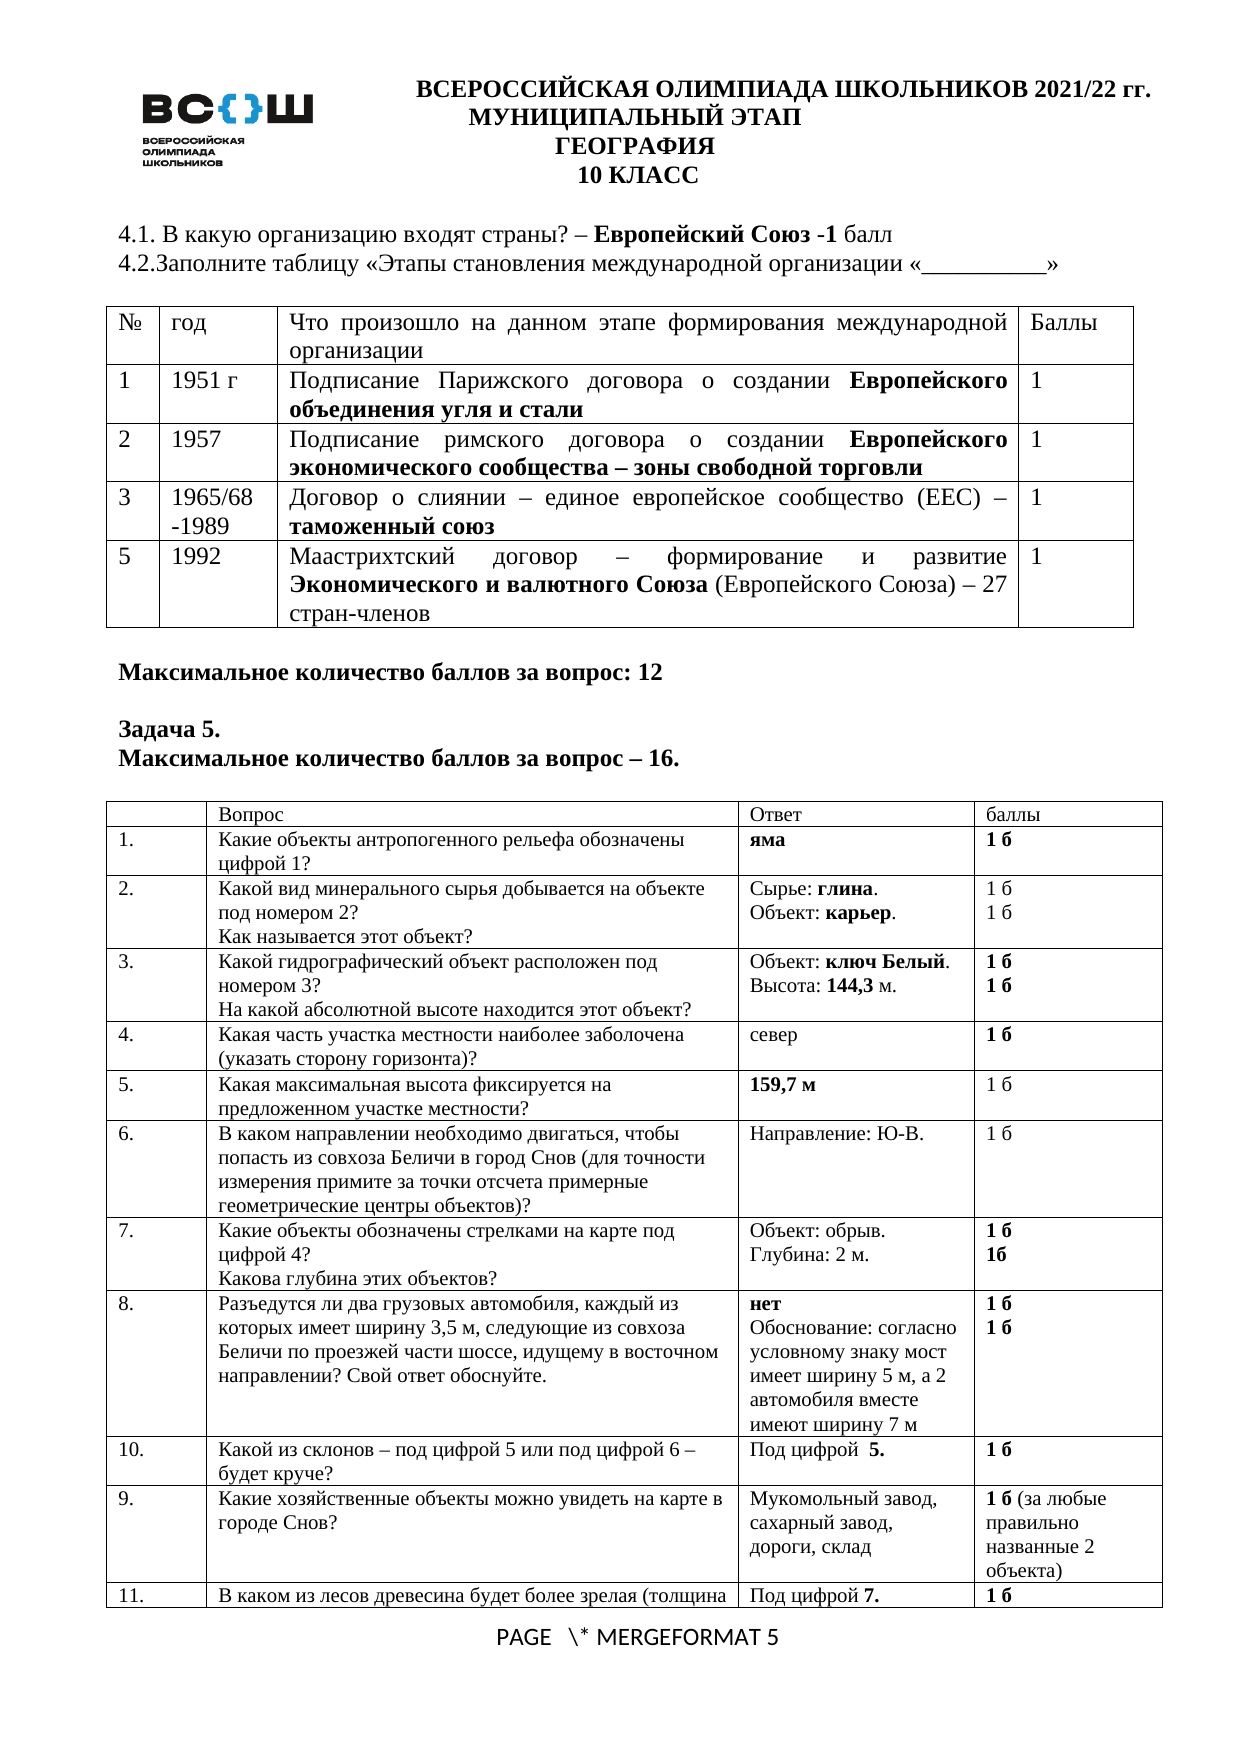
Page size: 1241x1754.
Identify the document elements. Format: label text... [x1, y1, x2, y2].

table_cell 1 [107, 365, 159, 423]
table_cell 1992 [160, 541, 277, 627]
table_cell Под цифрой 5. [739, 1437, 974, 1485]
table_cell 1 б [975, 1022, 1162, 1070]
table_cell 1 б [975, 1583, 1162, 1607]
table_cell 1 б [975, 827, 1162, 875]
table_cell 3 [107, 482, 159, 540]
table_cell 10. [107, 1437, 206, 1485]
table_cell Направление: Ю-В. [739, 1121, 974, 1217]
table_header Вопрос [207, 802, 738, 826]
table_cell Какие объекты антропогенного рельефа обозначены цифрой 1? [207, 827, 738, 875]
table_header год [160, 307, 277, 364]
table_cell Договор о слиянии – единое европейское сообщество (ЕЕС) – таможенный союз [278, 482, 1018, 540]
table_cell Мукомольный завод, сахарный завод, дороги, склад [739, 1486, 974, 1582]
table_cell Какая максимальная высота фиксируется на предложенном участке местности? [207, 1071, 738, 1119]
table_cell 1 б [975, 1437, 1162, 1485]
table_cell 1 б 1 б [975, 949, 1162, 1021]
table_cell 2 [107, 424, 159, 481]
table_cell 5 [107, 541, 159, 627]
table_cell 159,7 м [739, 1071, 974, 1119]
table_cell 6. [107, 1121, 206, 1217]
table_cell нет Обоснование: согласно условному знаку мост имеет ширину 5 м, а 2 автомобиля вместе имеют ширину 7 м [739, 1291, 974, 1436]
table_header № [107, 307, 159, 364]
table_cell Подписание римского договора о создании Европейского экономического сообщества – зоны свободной торговли [278, 424, 1018, 481]
table_cell 2. [107, 876, 206, 948]
table_cell 1965/68 -1989 [160, 482, 277, 540]
table_cell Какой из склонов – под цифрой 5 или под цифрой 6 –будет круче? [207, 1437, 738, 1485]
table_cell Какой вид минерального сырья добывается на объекте под номером 2? Как называется этот объект? [207, 876, 738, 948]
text Задача 5. [118, 714, 1152, 743]
text 4.2.Заполните таблицу «Этапы становления международной организации «__________» [118, 248, 1152, 277]
table_cell Разъедутся ли два грузовых автомобиля, каждый из которых имеет ширину 3,5 м, следующие из совхоза Беличи по проезжей части шоссе, идущему в восточном направлении? Свой ответ обоснуйте. [207, 1291, 738, 1436]
table_cell Объект: обрыв. Глубина: 2 м. [739, 1218, 974, 1290]
table_cell Какие объекты обозначены стрелками на карте под цифрой 4? Какова глубина этих объектов? [207, 1218, 738, 1290]
text Максимальное количество баллов за вопрос – 16. [118, 743, 1152, 772]
table_header Что произошло на данном этапе формирования международной организации [278, 307, 1018, 364]
table_cell 1 б 1 б [975, 876, 1162, 948]
table_cell 3. [107, 949, 206, 1021]
table_cell 9. [107, 1486, 206, 1582]
table_cell север [739, 1022, 974, 1070]
table_cell 8. [107, 1291, 206, 1436]
table_cell 1 б 1 б [975, 1291, 1162, 1436]
table_cell 1 б [975, 1121, 1162, 1217]
table_cell 4. [107, 1022, 206, 1070]
text Максимальное количество баллов за вопрос: 12 [118, 657, 1152, 686]
table_cell Под цифрой 7. [739, 1583, 974, 1607]
table_cell яма [739, 827, 974, 875]
table_header баллы [975, 802, 1162, 826]
text 4.1. В какую организацию входят страны? – Европейский Союз -1 балл [118, 219, 1152, 248]
table_cell 1 б [975, 1071, 1162, 1119]
table_cell Какие хозяйственные объекты можно увидеть на карте в городе Снов? [207, 1486, 738, 1582]
table_cell 11. [107, 1583, 206, 1607]
table_cell 5. [107, 1071, 206, 1119]
table_cell 1 [1019, 541, 1133, 627]
table_cell 1957 [160, 424, 277, 481]
table_cell 7. [107, 1218, 206, 1290]
table_cell Какой гидрографический объект расположен под номером 3? На какой абсолютной высоте находится этот объект? [207, 949, 738, 1021]
table_cell Сырье: глина. Объект: карьер. [739, 876, 974, 948]
table_cell 1951 г [160, 365, 277, 423]
table_cell 1 [1019, 482, 1133, 540]
table_cell Какая часть участка местности наиболее заболочена (указать сторону горизонта)? [207, 1022, 738, 1070]
table_cell Объект: ключ Белый. Высота: 144,3 м. [739, 949, 974, 1021]
table_cell Подписание Парижского договора о создании Европейского объединения угля и стали [278, 365, 1018, 423]
table_cell 1 [1019, 424, 1133, 481]
table_cell 1 б (за любые правильно названные 2 объекта) [975, 1486, 1162, 1582]
table_cell 1 б 1б [975, 1218, 1162, 1290]
table_cell 1. [107, 827, 206, 875]
table_cell В каком направлении необходимо двигаться, чтобы попасть из совхоза Беличи в город Снов (для точности измерения примите за точки отсчета примерные геометрические центры объектов)? [207, 1121, 738, 1217]
table_header Ответ [739, 802, 974, 826]
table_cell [207, 1583, 738, 1607]
table_header Баллы [1019, 307, 1133, 364]
table_cell Маастрихтский договор – формирование и развитие Экономического и валютного Союза (Европейского Союза) – 27 стран-членов [278, 541, 1018, 627]
table_header [107, 802, 206, 826]
table_cell 1 [1019, 365, 1133, 423]
